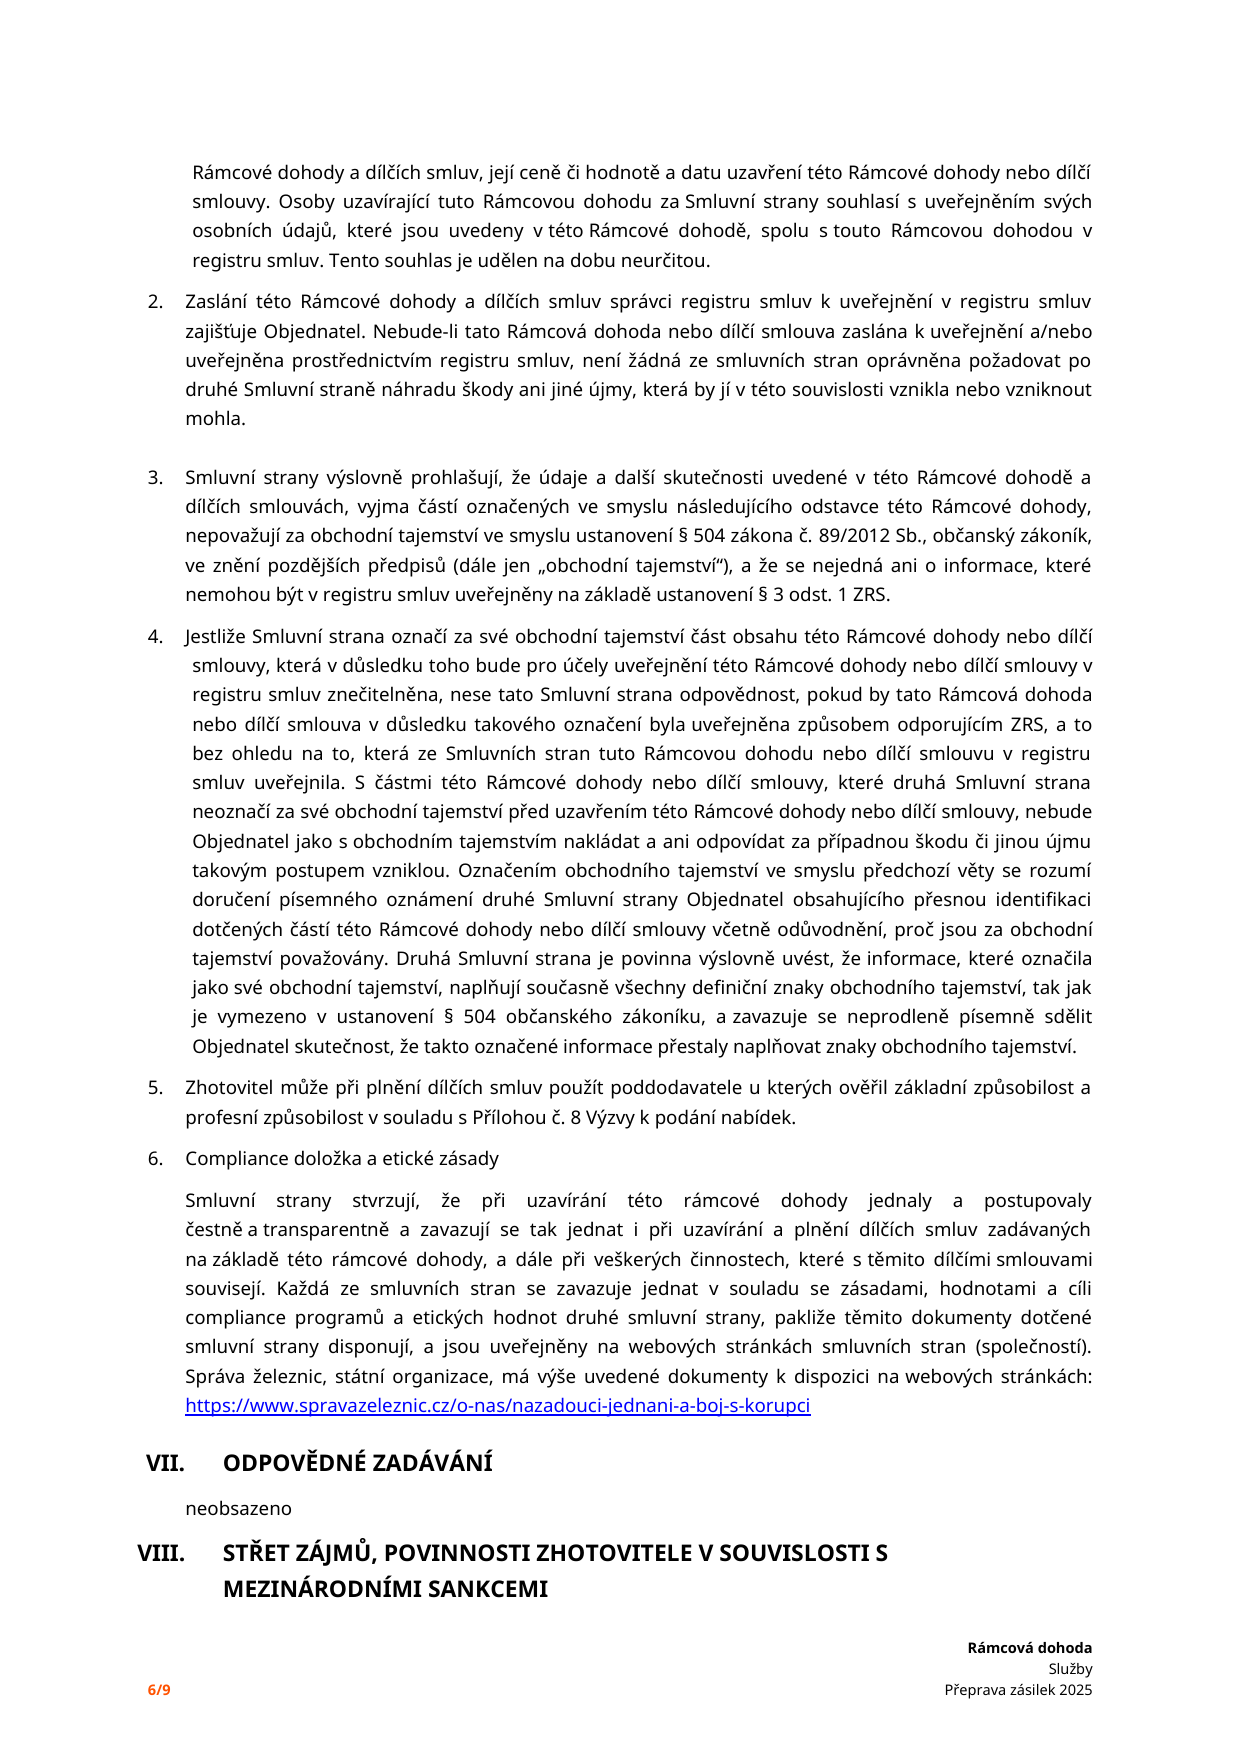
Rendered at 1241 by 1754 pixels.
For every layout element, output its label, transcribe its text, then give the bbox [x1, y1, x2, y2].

list Jestliže Smluvní strana označí za své obchodní tajemství část obsahu této Rámcové dohody nebo dílčí smlouvy, která v důsledku toho bude pro účely uveřejnění této Rámcové dohody nebo dílčí smlouvy v registru smluv znečitelněna, nese tato Smluvní strana odpovědnost, pokud by tato Rámcová dohoda nebo dílčí smlouva v důsledku takového označení byla uveřejněna způsobem odporujícím ZRS, a to bez ohledu na to, která ze Smluvních stran tuto Rámcovou dohodu nebo dílčí smlouvu v registru smluv uveřejnila. S částmi této Rámcové dohody nebo dílčí smlouvy, které druhá Smluvní strana neoznačí za své obchodní tajemství před uzavřením této Rámcové dohody nebo dílčí smlouvy, nebude Objednatel jako s obchodním tajemstvím nakládat a ani odpovídat za případnou škodu či jinou újmu takovým postupem vzniklou. Označením obchodního tajemství ve smyslu předchozí věty se rozumí doručení písemného oznámení druhé Smluvní strany Objednatel obsahujícího přesnou identifikaci dotčených částí této Rámcové dohody nebo dílčí smlouvy včetně odůvodnění, proč jsou za obchodní tajemství považovány. Druhá Smluvní strana je povinna výslovně uvést, že informace, které označila jako své obchodní tajemství, naplňují současně všechny definiční znaky obchodního tajemství, tak jak je vymezeno v ustanovení § 504 občanského zákoníku, a zavazuje se neprodleně písemně sdělit Objednatel skutečnost, že takto označené informace přestaly naplňovat znaky obchodního tajemství. [148, 623, 1093, 1058]
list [148, 159, 1093, 272]
list Zaslání této Rámcové dohody a dílčích smluv správci registru smluv k uveřejnění v registru smluv zajišťuje Objednatel. Nebude-li tato Rámcová dohoda nebo dílčí smlouva zaslána k uveřejnění a/nebo uveřejněna prostřednictvím registru smluv, není žádná ze smluvních stran oprávněna požadovat po druhé Smluvní straně náhradu škody ani jiné újmy, která by jí v této souvislosti vznikla nebo vzniknout mohla. [148, 289, 1093, 431]
list Smluvní strany výslovně prohlašují, že údaje a další skutečnosti uvedené v této Rámcové dohodě a dílčích smlouvách, vyjma částí označených ve smyslu následujícího odstavce této Rámcové dohody, nepovažují za obchodní tajemství ve smyslu ustanovení § 504 zákona č. 89/2012 Sb., občanský zákoník, ve znění pozdějších předpisů (dále jen „obchodní tajemství“), a že se nejedná ani o informace, které nemohou být v registru smluv uveřejněny na základě ustanovení § 3 odst. 1 ZRS. [148, 464, 1093, 607]
list ODPOVĚDNÉ ZADÁVÁNÍ [185, 1447, 1093, 1478]
list STŘET ZÁJMŮ, POVINNOSTI ZHOTOVITELE V SOUVISLOSTI S MEZINÁRODNÍMI SANKCEMI [185, 1537, 1093, 1604]
list Smluvní strany stvrzují, že při uzavírání této rámcové dohody jednaly a postupovaly čestně a transparentně a zavazují se tak jednat i při uzavírání a plnění dílčích smluv zadávaných na základě této rámcové dohody, a dále při veškerých činnostech, které s těmito dílčími smlouvami souvisejí. Každá ze smluvních stran se zavazuje jednat v souladu se zásadami, hodnotami a cíli compliance programů a etických hodnot druhé smluvní strany, pakliže těmito dokumenty dotčené smluvní strany disponují, a jsou uveřejněny na webových stránkách smluvních stran (společností). Správa železnic, státní organizace, má výše uvedené dokumenty k dispozici na webových stránkách: https://www.spravazeleznic.cz/o-nas/nazadouci-jednani-a-boj-s-korupci [185, 1187, 1093, 1418]
list Compliance doložka a etické zásady [148, 1146, 1093, 1171]
text neobsazeno [185, 1495, 1093, 1521]
list Zhotovitel může při plnění dílčích smluv použít poddodavatele u kterých ověřil základní způsobilost a profesní způsobilost v souladu s Přílohou č. 8 Výzvy k podání nabídek. [148, 1075, 1093, 1129]
